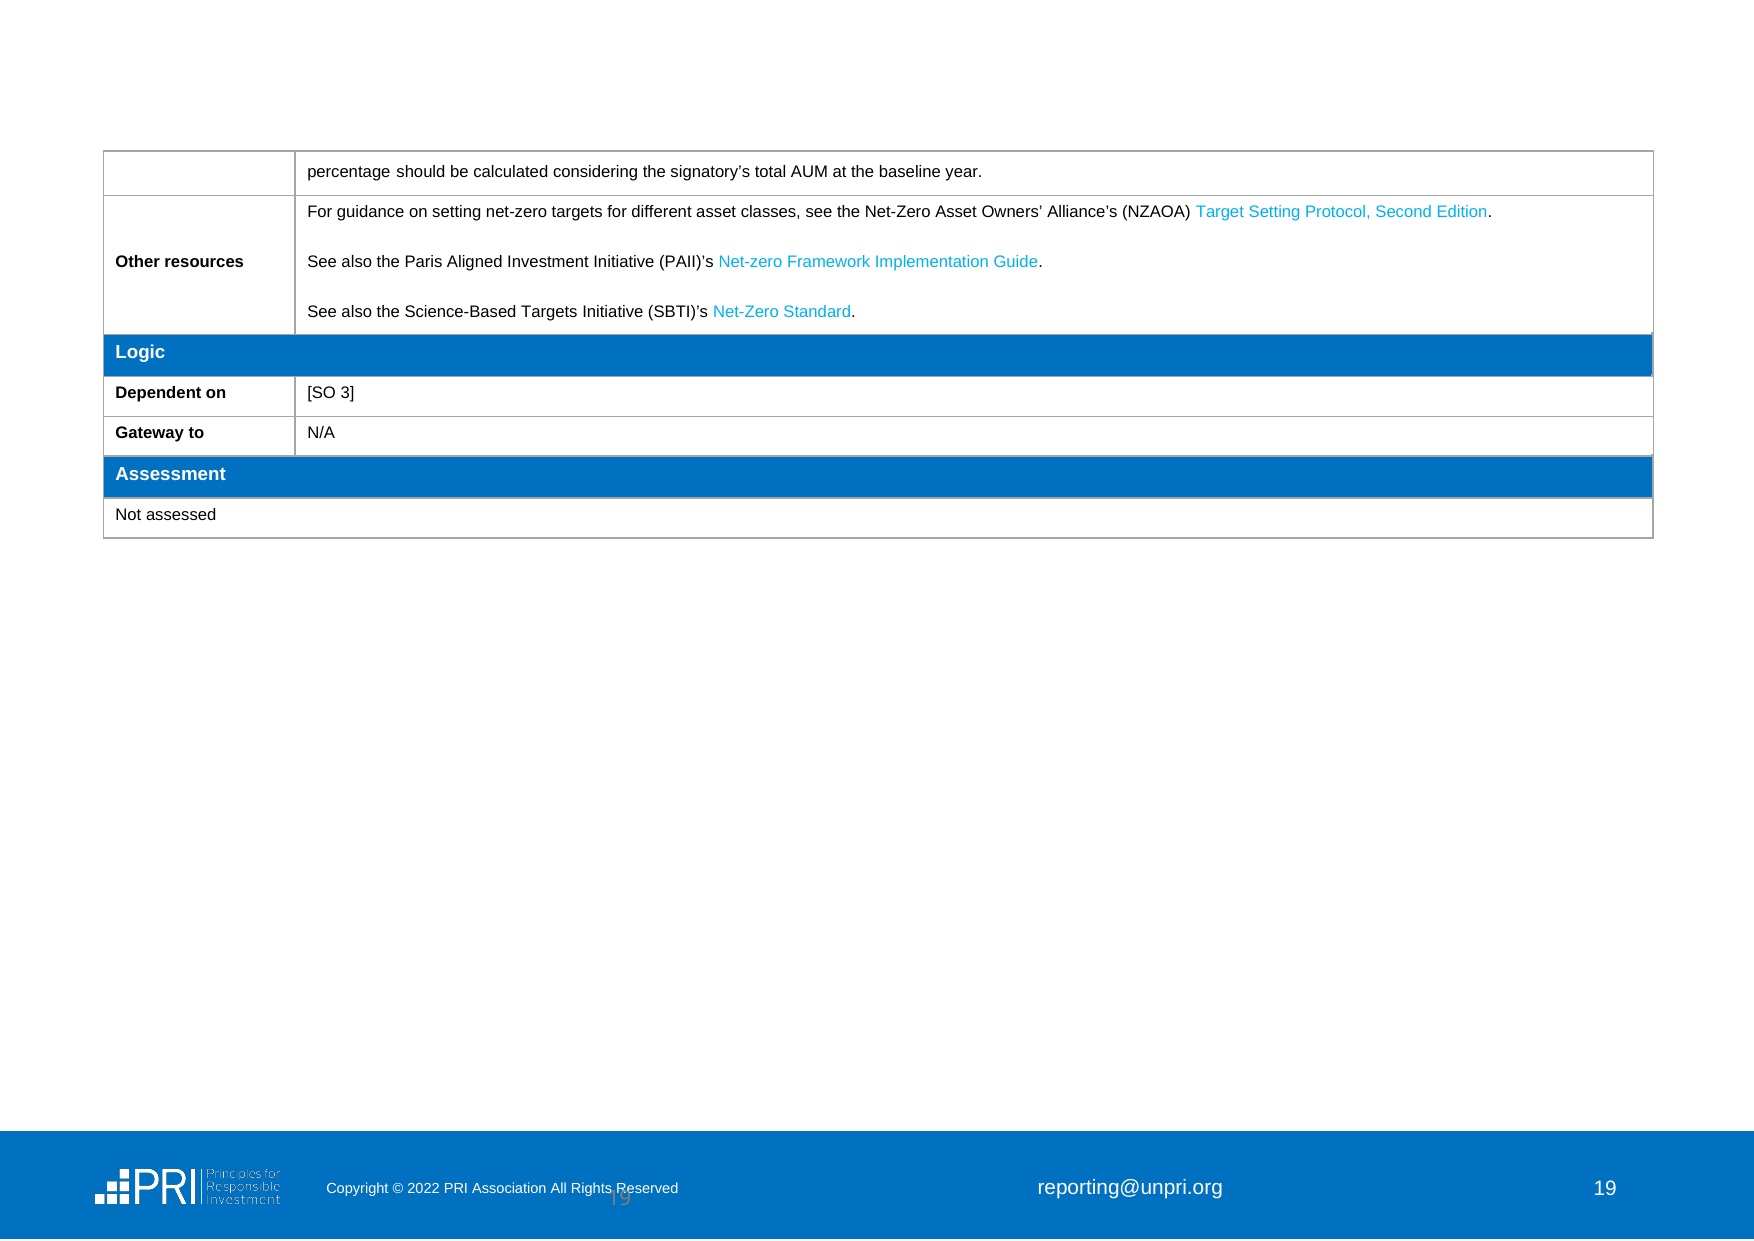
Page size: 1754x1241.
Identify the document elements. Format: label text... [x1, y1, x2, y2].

table_cell Dependent on [104, 377, 294, 416]
table_cell Logic [104, 335, 1652, 376]
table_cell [104, 152, 294, 194]
table_cell Gateway to [104, 417, 294, 455]
picture [92, 1166, 282, 1207]
table_cell Assessment [104, 457, 1652, 497]
table_cell [SO 3] [296, 377, 1653, 416]
table_cell Not assessed [104, 499, 1652, 537]
table_cell Other resources [104, 196, 294, 334]
table_cell N/A [296, 417, 1653, 455]
table_cell For guidance on setting net-zero targets for different asset classes, see the Net-Zero Asset Owners’ Alliance’s (NZAOA) Target Setting Protocol, Second Edition. See also the Paris Aligned Investment Initiative (PAII)’s Net-zero Framework Implementation Guide. See also the Science-Based Targets Initiative (SBTI)’s Net-Zero Standard. [296, 196, 1653, 334]
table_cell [296, 152, 1653, 194]
